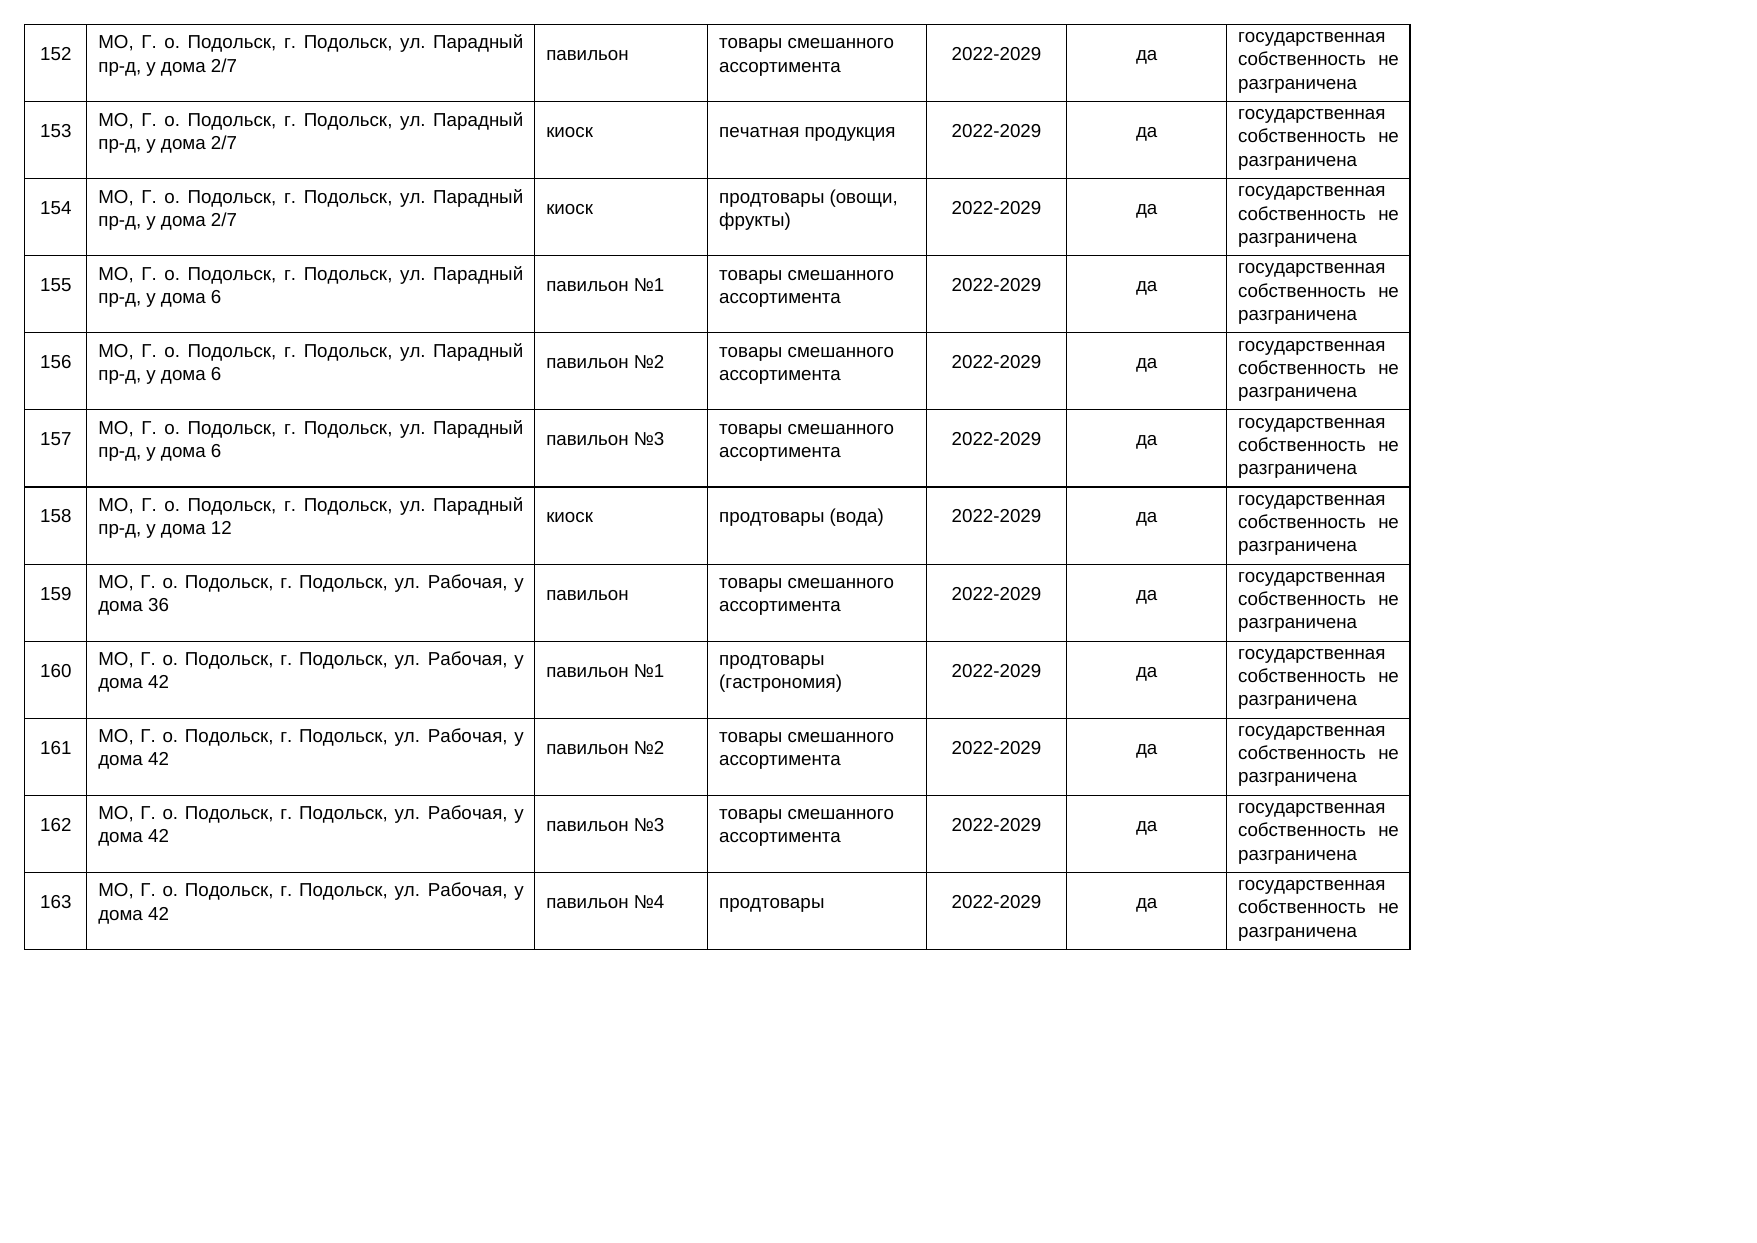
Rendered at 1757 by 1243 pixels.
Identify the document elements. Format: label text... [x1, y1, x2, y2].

table_cell МО, Г. о. Подольск, г. Подольск, ул. Рабочая, у дома 42 [87, 873, 534, 949]
table_cell товары смешанного ассортимента [708, 565, 926, 641]
table_cell МО, Г. о. Подольск, г. Подольск, ул. Парадный пр-д, у дома 2/7 [87, 179, 534, 255]
table_cell 2022-2029 [927, 565, 1066, 641]
table_cell МО, Г. о. Подольск, г. Подольск, ул. Парадный пр-д, у дома 12 [87, 488, 534, 563]
table_cell 154 [25, 179, 86, 255]
table_cell да [1067, 102, 1226, 178]
table_header павильон [535, 25, 707, 101]
table_header МО, Г. о. Подольск, г. Подольск, ул. Парадный пр-д, у дома 2/7 [87, 25, 534, 101]
table_cell 158 [25, 488, 86, 563]
table_cell павильон №2 [535, 333, 707, 409]
table_cell государственная собственность не разграничена [1227, 410, 1409, 486]
table_cell продтовары (овощи, фрукты) [708, 179, 926, 255]
table_cell да [1067, 179, 1226, 255]
table_cell 2022-2029 [927, 488, 1066, 563]
table_cell 162 [25, 796, 86, 872]
table_cell МО, Г. о. Подольск, г. Подольск, ул. Парадный пр-д, у дома 2/7 [87, 102, 534, 178]
table_cell павильон [535, 565, 707, 641]
table_cell 163 [25, 873, 86, 949]
table_cell государственная собственность не разграничена [1227, 565, 1409, 641]
table_cell 157 [25, 410, 86, 486]
table_cell 2022-2029 [927, 333, 1066, 409]
table_cell да [1067, 333, 1226, 409]
table_cell МО, Г. о. Подольск, г. Подольск, ул. Рабочая, у дома 42 [87, 719, 534, 795]
table_cell 2022-2029 [927, 873, 1066, 949]
table_cell МО, Г. о. Подольск, г. Подольск, ул. Парадный пр-д, у дома 6 [87, 333, 534, 409]
table_cell печатная продукция [708, 102, 926, 178]
table_cell товары смешанного ассортимента [708, 256, 926, 332]
table_cell МО, Г. о. Подольск, г. Подольск, ул. Рабочая, у дома 42 [87, 642, 534, 718]
table_cell да [1067, 256, 1226, 332]
table_cell продтовары [708, 873, 926, 949]
table_header товары смешанного ассортимента [708, 25, 926, 101]
table_cell МО, Г. о. Подольск, г. Подольск, ул. Парадный пр-д, у дома 6 [87, 256, 534, 332]
table_header 152 [25, 25, 86, 101]
table_cell 2022-2029 [927, 410, 1066, 486]
table_cell товары смешанного ассортимента [708, 410, 926, 486]
table_cell 2022-2029 [927, 256, 1066, 332]
table_header да [1067, 25, 1226, 101]
table_cell да [1067, 565, 1226, 641]
table_cell да [1067, 796, 1226, 872]
table_cell 2022-2029 [927, 179, 1066, 255]
table_header государственная собственность не разграничена [1227, 25, 1409, 101]
table_cell 2022-2029 [927, 102, 1066, 178]
table_cell 156 [25, 333, 86, 409]
table_cell 2022-2029 [927, 796, 1066, 872]
table_cell да [1067, 642, 1226, 718]
table_cell 2022-2029 [927, 719, 1066, 795]
table_cell государственная собственность не разграничена [1227, 642, 1409, 718]
table_cell павильон №2 [535, 719, 707, 795]
table_cell продтовары (гастрономия) [708, 642, 926, 718]
table_cell МО, Г. о. Подольск, г. Подольск, ул. Рабочая, у дома 42 [87, 796, 534, 872]
table_cell государственная собственность не разграничена [1227, 179, 1409, 255]
table_cell да [1067, 873, 1226, 949]
table_cell товары смешанного ассортимента [708, 796, 926, 872]
table_cell павильон №3 [535, 796, 707, 872]
table_cell МО, Г. о. Подольск, г. Подольск, ул. Рабочая, у дома 36 [87, 565, 534, 641]
table_cell 160 [25, 642, 86, 718]
table_cell 161 [25, 719, 86, 795]
table_cell павильон №1 [535, 642, 707, 718]
table_cell павильон №1 [535, 256, 707, 332]
table_cell да [1067, 410, 1226, 486]
table_cell государственная собственность не разграничена [1227, 719, 1409, 795]
table_cell 155 [25, 256, 86, 332]
table_cell 2022-2029 [927, 642, 1066, 718]
table_cell товары смешанного ассортимента [708, 333, 926, 409]
table_cell 159 [25, 565, 86, 641]
table_cell товары смешанного ассортимента [708, 719, 926, 795]
table_cell государственная собственность не разграничена [1227, 102, 1409, 178]
table_cell государственная собственность не разграничена [1227, 796, 1409, 872]
table_cell да [1067, 719, 1226, 795]
table_cell продтовары (вода) [708, 488, 926, 563]
table_cell государственная собственность не разграничена [1227, 256, 1409, 332]
table_cell киоск [535, 102, 707, 178]
table_header 2022-2029 [927, 25, 1066, 101]
table_cell МО, Г. о. Подольск, г. Подольск, ул. Парадный пр-д, у дома 6 [87, 410, 534, 486]
table_cell киоск [535, 488, 707, 563]
table_cell да [1067, 488, 1226, 563]
table_cell павильон №4 [535, 873, 707, 949]
table_cell государственная собственность не разграничена [1227, 333, 1409, 409]
table_cell павильон №3 [535, 410, 707, 486]
table_cell киоск [535, 179, 707, 255]
table_cell 153 [25, 102, 86, 178]
table_cell государственная собственность не разграничена [1227, 488, 1409, 563]
table_cell государственная собственность не разграничена [1227, 873, 1409, 949]
